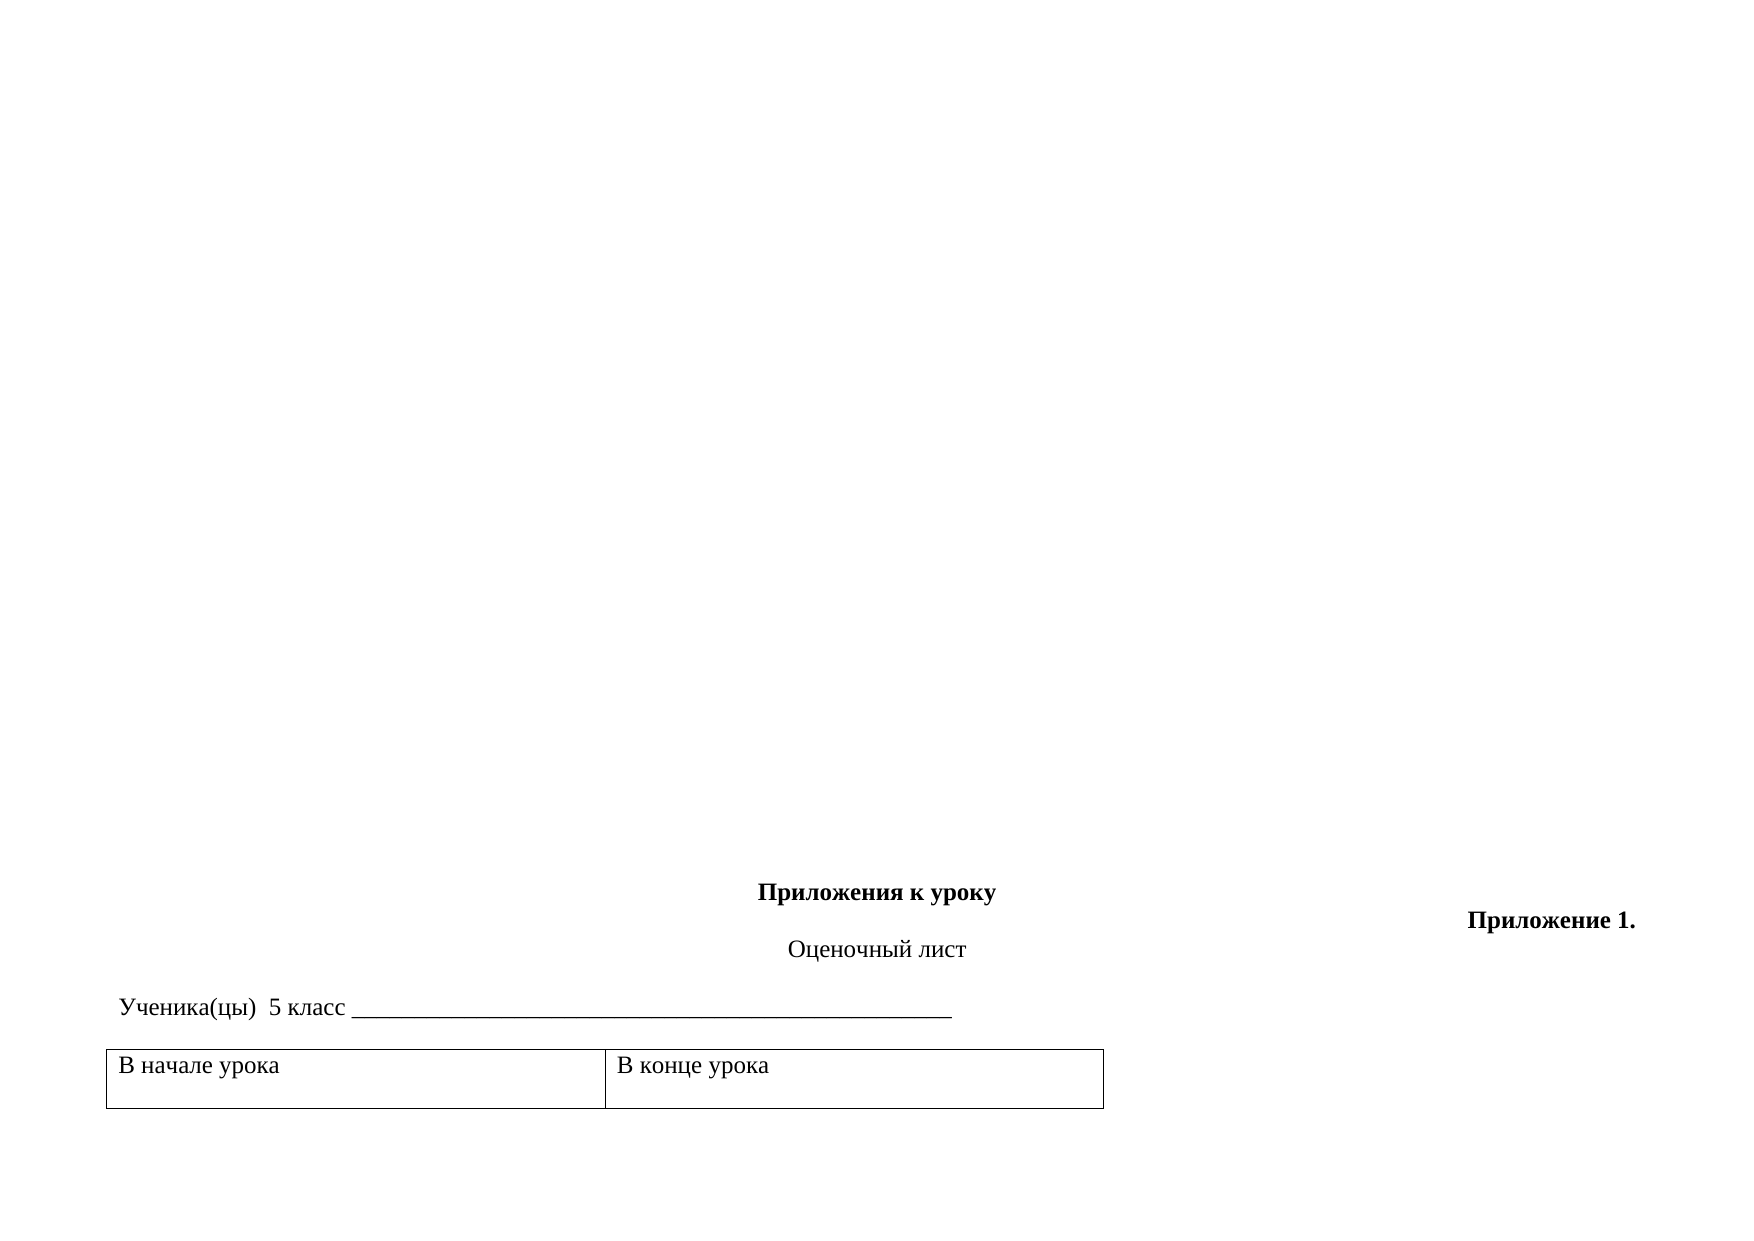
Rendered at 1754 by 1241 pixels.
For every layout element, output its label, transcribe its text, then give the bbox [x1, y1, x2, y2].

text Приложения к уроку [118, 877, 1636, 905]
text Приложение 1. [118, 905, 1636, 934]
table_header В начале урока [107, 1050, 605, 1108]
text Ученика(цы) 5 класс ________________________________________________ [118, 992, 1636, 1020]
text Оценочный лист [118, 934, 1636, 963]
table_header В конце урока [606, 1050, 1103, 1108]
